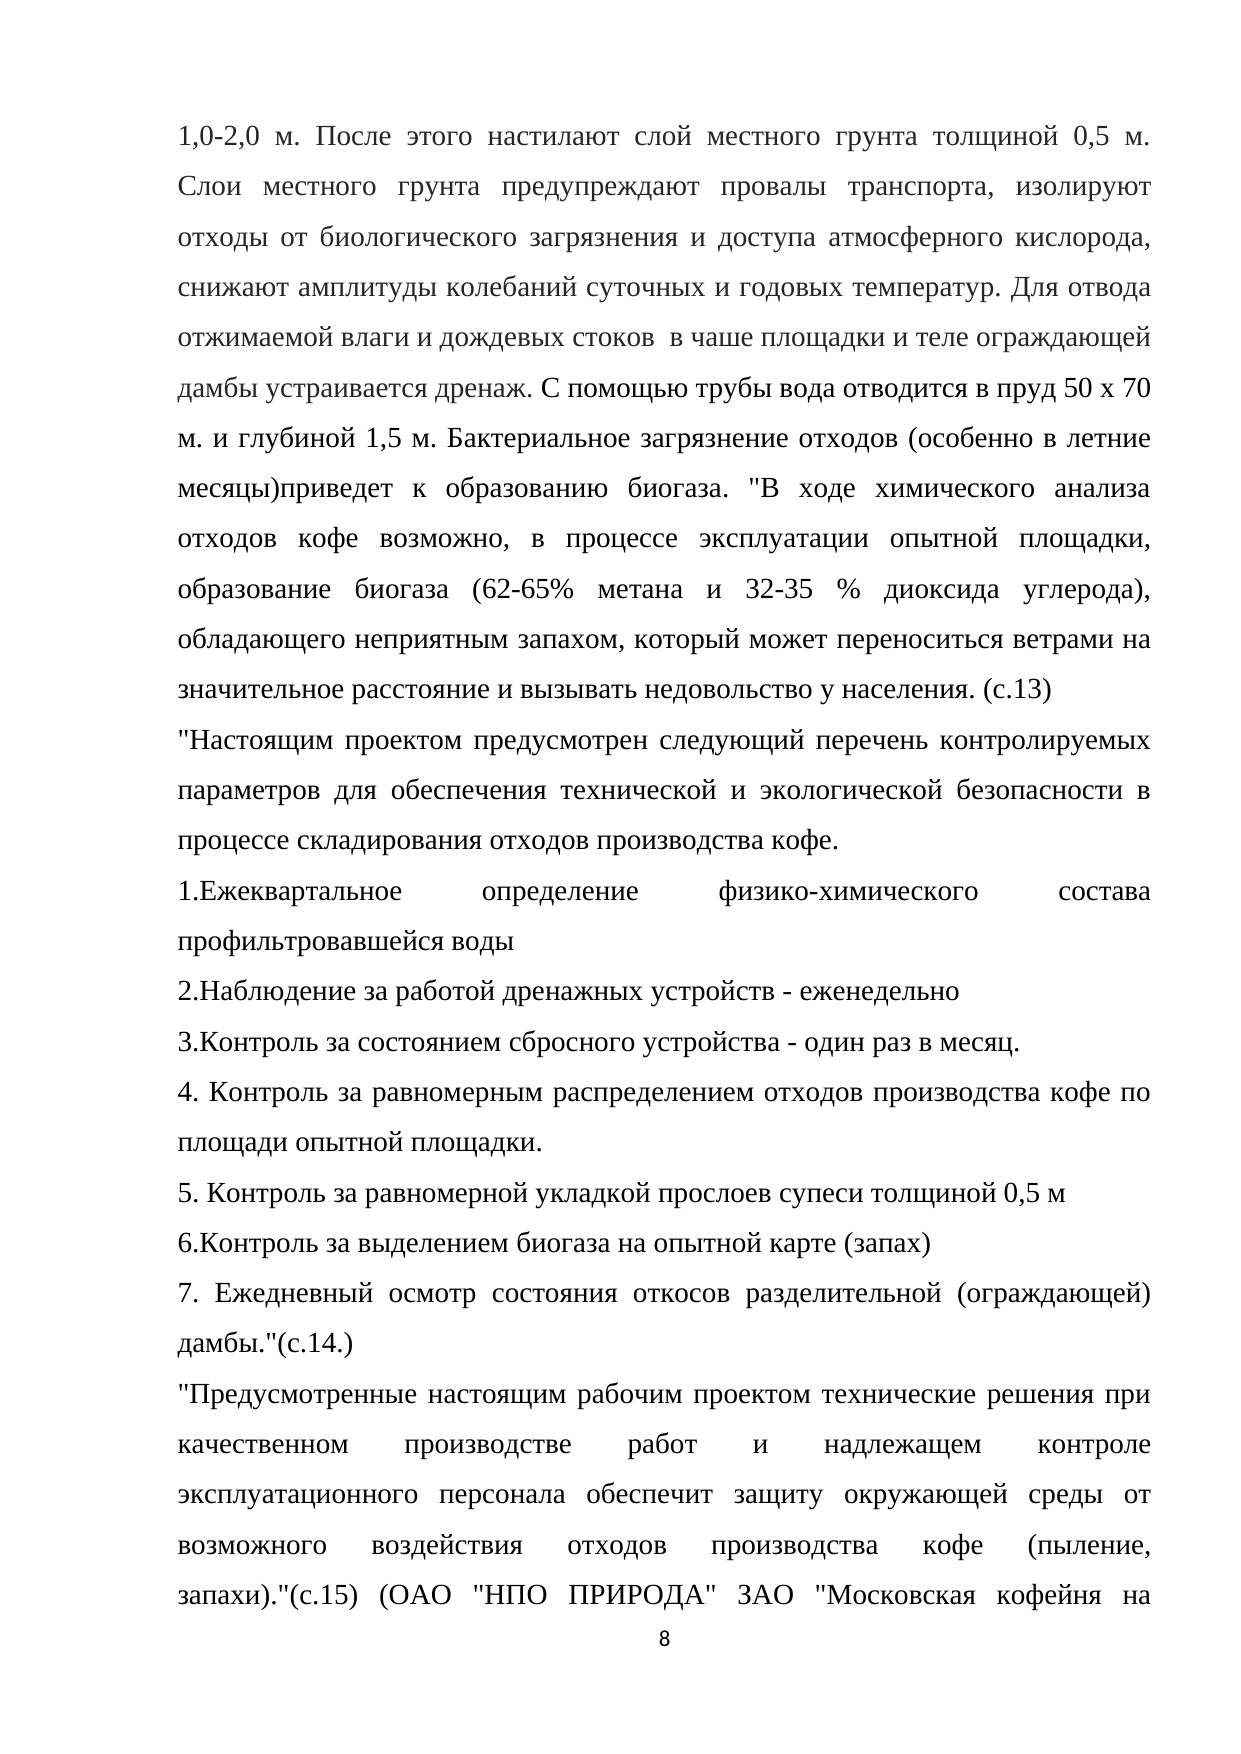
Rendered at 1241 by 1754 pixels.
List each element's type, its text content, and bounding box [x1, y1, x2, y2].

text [177, 1376, 1152, 1611]
text 2.Наблюдение за работой дренажных устройств - еженедельно [177, 973, 1152, 1007]
text "Настоящим проектом предусмотрен следующий перечень контролируемых параметров для обеспечения технической и экологической безопасности в процессе складирования отходов производства кофе. [177, 722, 1152, 856]
text 4. Контроль за равномерным распределением отходов производства кофе по площади опытной площадки. [177, 1074, 1152, 1158]
text 7. Ежедневный осмотр состояния откосов разделительной (ограждающей) дамбы."(с.14.) [177, 1275, 1152, 1359]
text 3.Контроль за состоянием сбросного устройства - один раз в месяц. [177, 1024, 1152, 1057]
text 5. Контроль за равномерной укладкой прослоев супеси толщиной 0,5 м [177, 1175, 1152, 1208]
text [177, 118, 1152, 705]
text 1.Ежеквартальное определение физико-химического состава профильтровавшейся воды [177, 873, 1152, 957]
text 6.Контроль за выделением биогаза на опытной карте (запах) [177, 1225, 1152, 1258]
